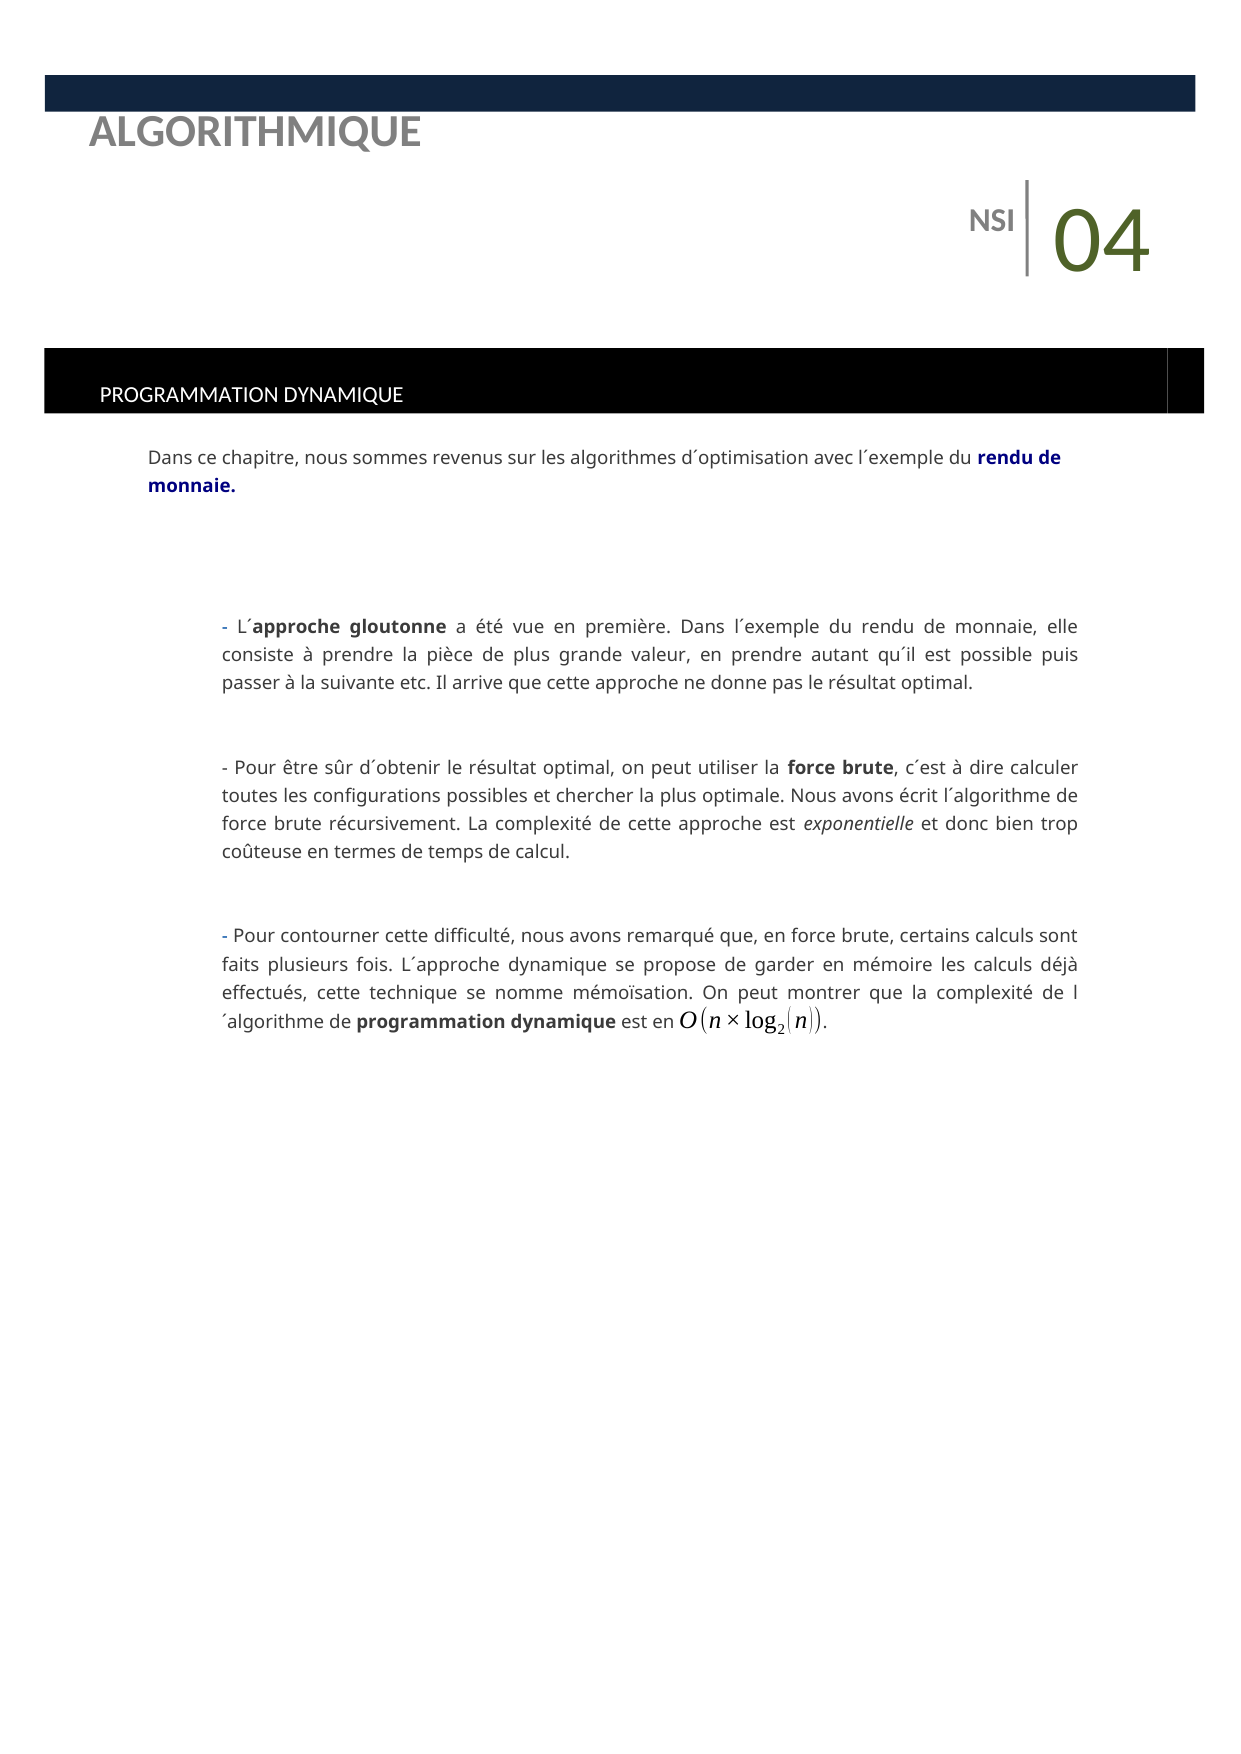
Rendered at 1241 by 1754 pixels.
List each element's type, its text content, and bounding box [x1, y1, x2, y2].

text Dans ce chapitre, nous sommes revenus sur les algorithmes d´optimisation avec l´exemple du rendu de monnaie. [148, 414, 1079, 498]
text - Pour contourner cette difficulté, nous avons remarqué que, en force brute, certains calculs sont faits plusieurs fois. L´approche dynamique se propose de garder en mémoire les calculs déjà effectués, cette technique se nomme mémoïsation. On peut montrer que la complexité de l´algorithme de programmation dynamique est en . [222, 920, 1079, 1037]
text - L´approche gloutonne a été vue en première. Dans l´exemple du rendu de monnaie, elle consiste à prendre la pièce de plus grande valeur, en prendre autant qu´il est possible puis passer à la suivante etc. Il arrive que cette approche ne donne pas le résultat optimal. [222, 611, 1079, 695]
text - Pour être sûr d´obtenir le résultat optimal, on peut utiliser la force brute, c´est à dire calculer toutes les configurations possibles et chercher la plus optimale. Nous avons écrit l´algorithme de force brute récursivement. La complexité de cette approche est exponentielle et donc bien trop coûteuse en termes de temps de calcul. [222, 751, 1079, 864]
